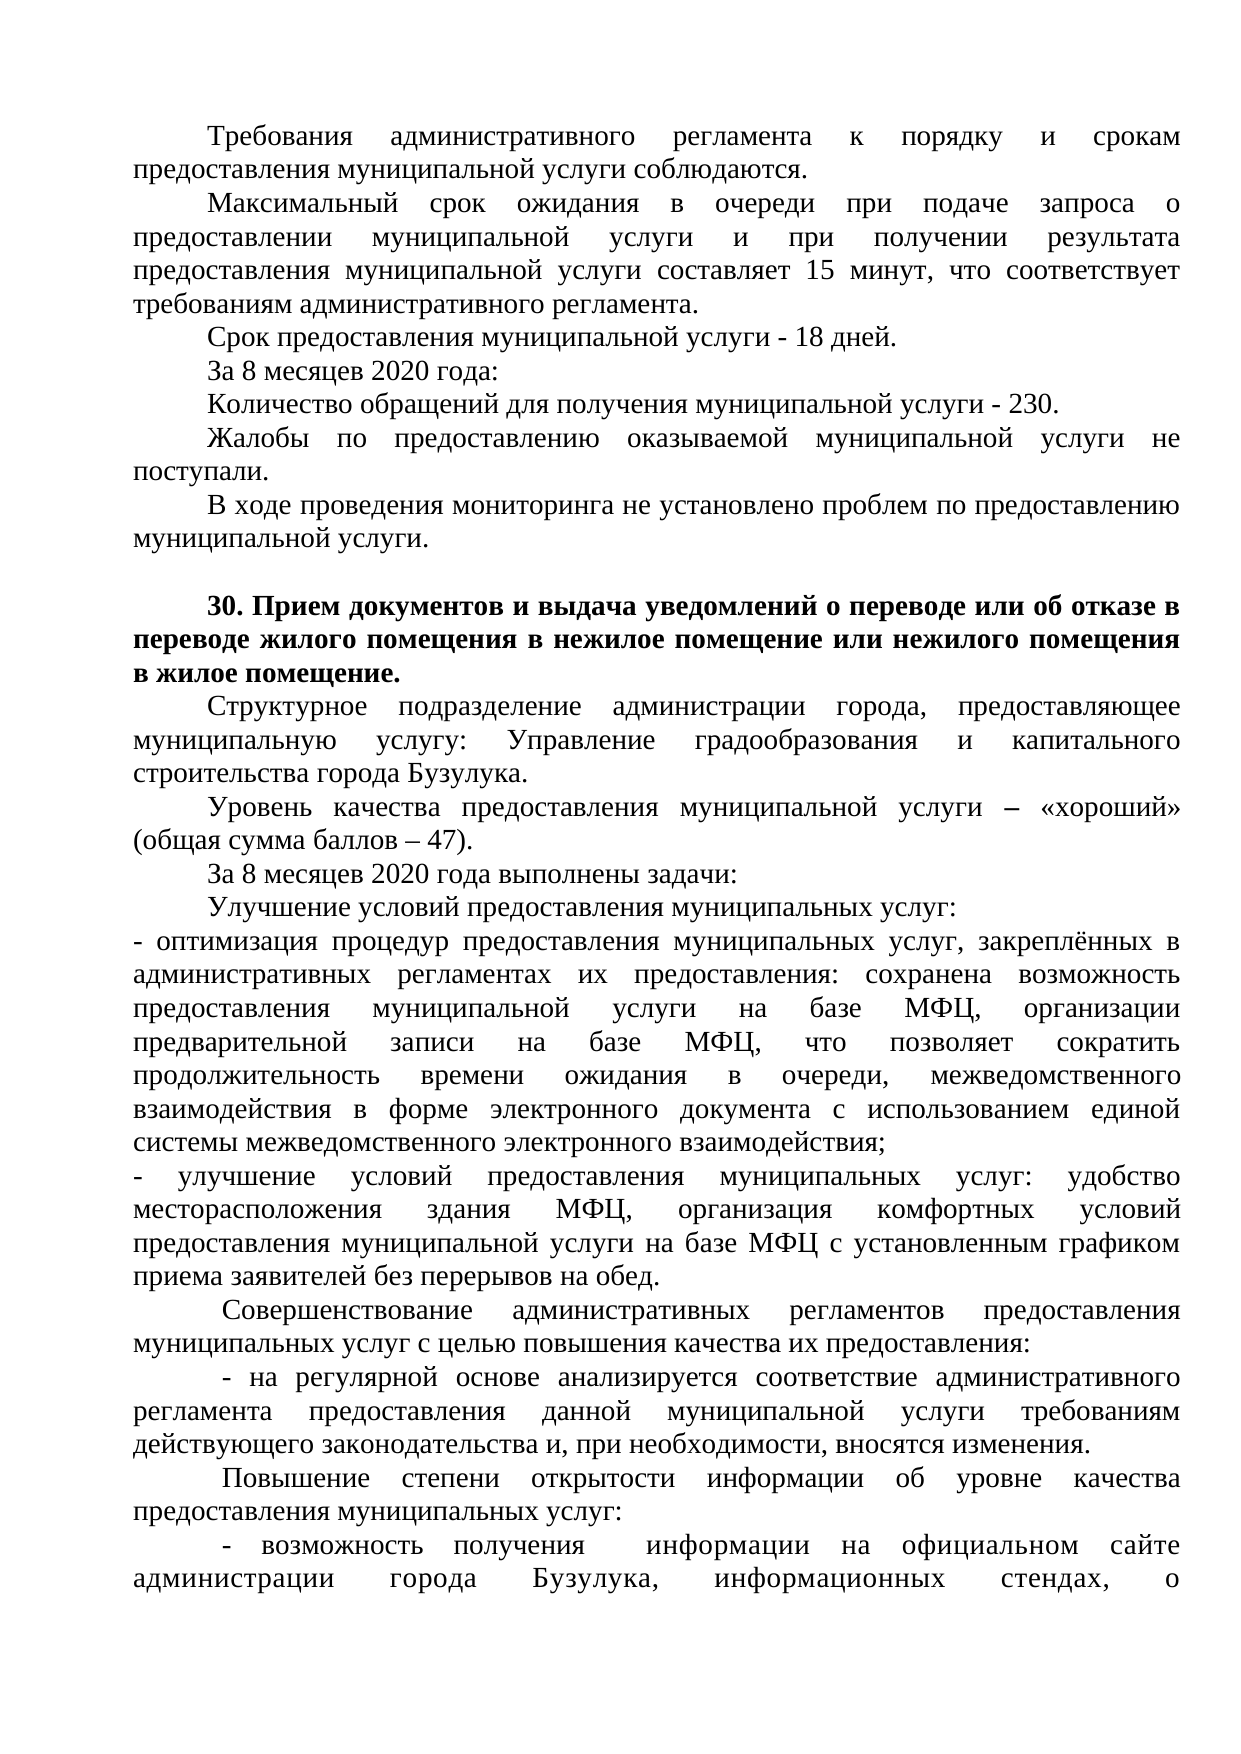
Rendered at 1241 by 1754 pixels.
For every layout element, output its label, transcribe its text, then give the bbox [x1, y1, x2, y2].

text Уровень качества предоставления муниципальной услуги – «хороший» (общая сумма баллов – 47). [133, 789, 1181, 856]
text 30. Прием документов и выдача уведомлений о переводе или об отказе в переводе жилого помещения в нежилое помещение или нежилого помещения в жилое помещение. [133, 588, 1181, 688]
text Структурное подразделение администрации города, предоставляющее муниципальную услугу: Управление градообразования и капитального строительства города Бузулука. [133, 688, 1181, 789]
text Максимальный срок ожидания в очереди при подаче запроса о предоставлении муниципальной услуги и при получении результата предоставления муниципальной услуги составляет 15 минут, что соответствует требованиям административного регламента. [133, 185, 1181, 319]
text Требования административного регламента к порядку и срокам предоставления муниципальной услуги соблюдаются. [133, 118, 1181, 185]
text В ходе проведения мониторинга не установлено проблем по предоставлению муниципальной услуги. [133, 487, 1181, 554]
text - улучшение условий предоставления муниципальных услуг: удобство месторасположения здания МФЦ, организация комфортных условий предоставления муниципальной услуги на базе МФЦ с установленным графиком приема заявителей без перерывов на обед. [133, 1158, 1181, 1292]
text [133, 1527, 1181, 1594]
text Срок предоставления муниципальной услуги - 18 дней. [133, 319, 1181, 353]
text За 8 месяцев 2020 года: [133, 353, 1181, 386]
text Количество обращений для получения муниципальной услуги - 230. [133, 386, 1181, 420]
list Совершенствование административных регламентов предоставления муниципальных услуг с целью повышения качества их предоставления: [133, 1292, 1181, 1359]
text Жалобы по предоставлению оказываемой муниципальной услуги не поступали. [133, 420, 1181, 487]
text Повышение степени открытости информации об уровне качества предоставления муниципальных услуг: [133, 1460, 1181, 1527]
text - оптимизация процедур предоставления муниципальных услуг, закреплённых в административных регламентах их предоставления: сохранена возможность предоставления муниципальной услуги на базе МФЦ, организации предварительной записи на базе МФЦ, что позволяет сократить продолжительность времени ожидания в очереди, межведомственного взаимодействия в форме электронного документа с использованием единой системы межведомственного электронного взаимодействия; [133, 923, 1181, 1158]
text За 8 месяцев 2020 года выполнены задачи: [133, 856, 1181, 889]
text - на регулярной основе анализируется соответствие административного регламента предоставления данной муниципальной услуги требованиям действующего законодательства и, при необходимости, вносятся изменения. [133, 1359, 1181, 1460]
text Улучшение условий предоставления муниципальных услуг: [207, 889, 1181, 923]
